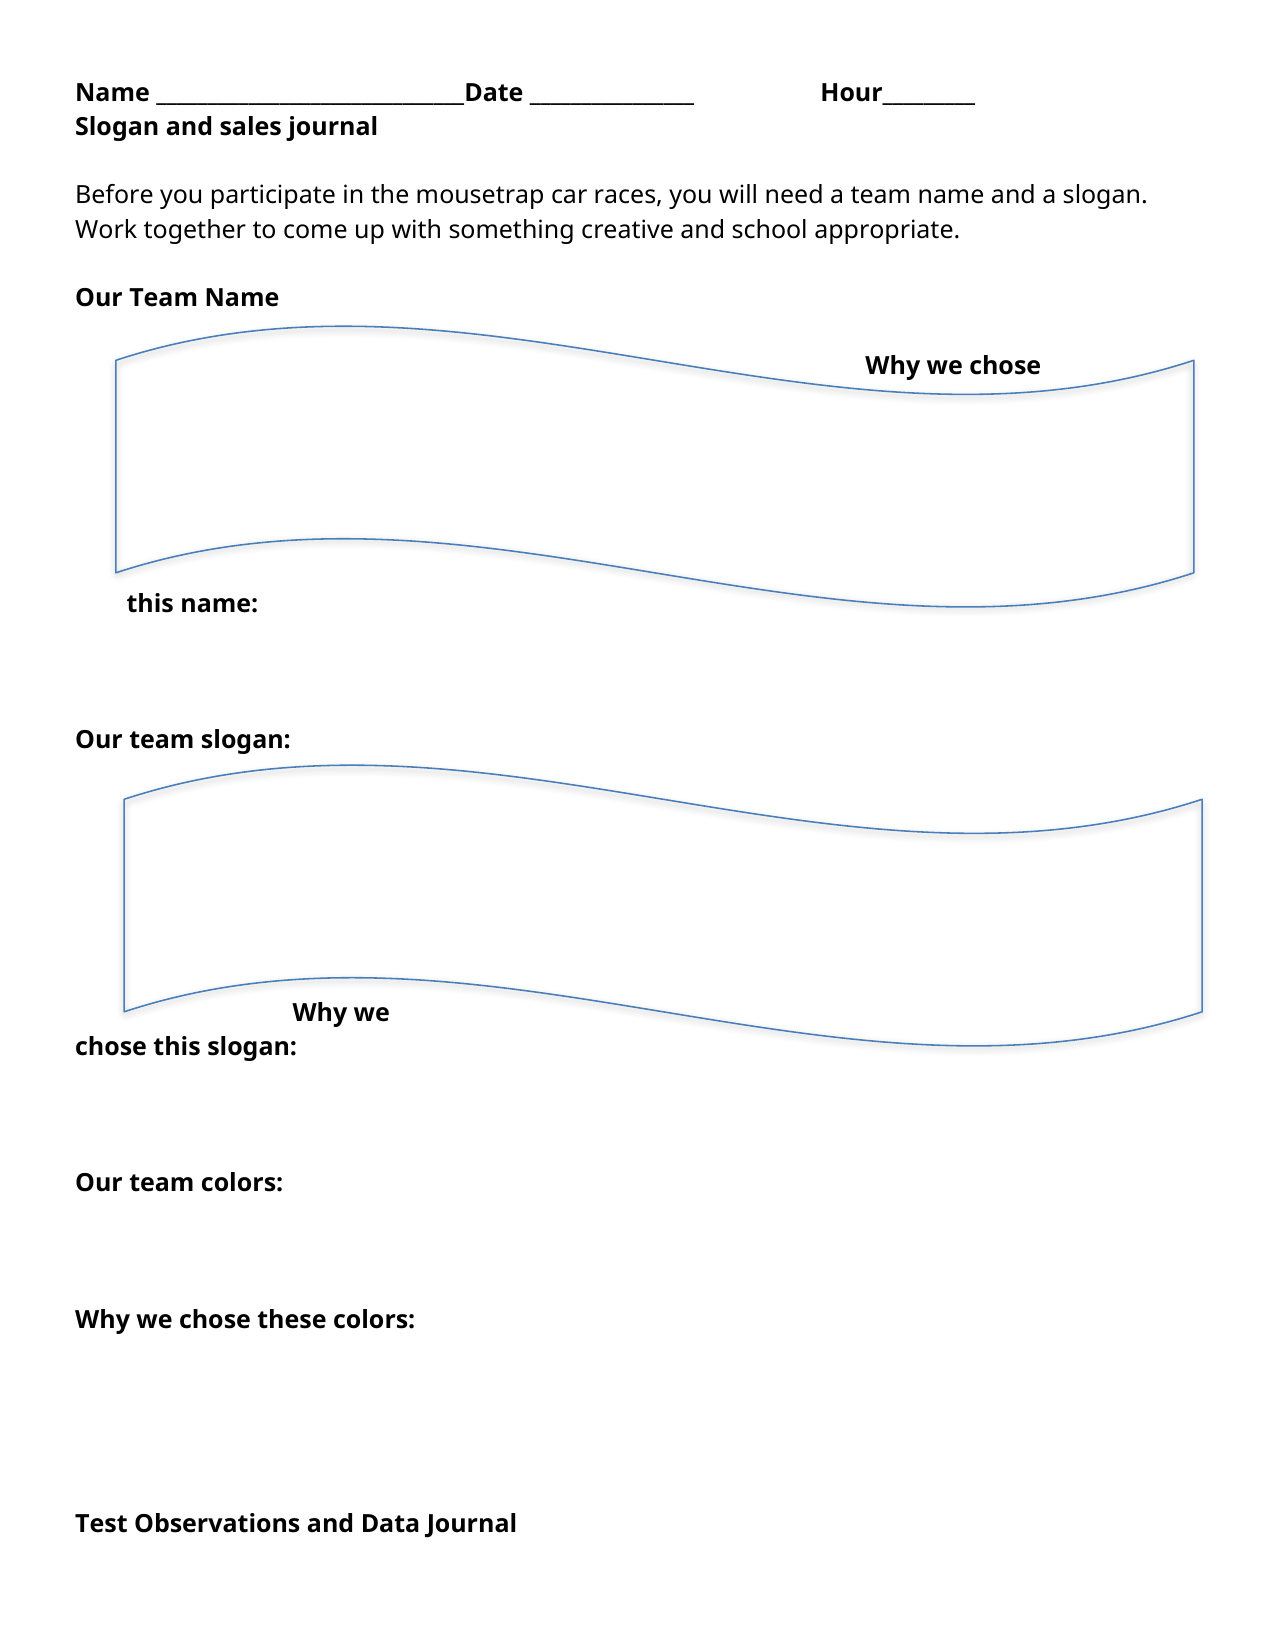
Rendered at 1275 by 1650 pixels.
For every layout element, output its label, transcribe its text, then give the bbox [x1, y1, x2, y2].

table_cell [1184, 363, 1193, 372]
text Before you participate in the mousetrap car races, you will need a team name and a slogan. Work together to come up with something creative and school appropriate. [75, 177, 1200, 245]
text Why we chose this slogan: [75, 858, 1200, 1063]
text Test Observations and Data Journal [75, 1506, 1200, 1540]
text Why we chose these colors: [75, 1301, 1200, 1335]
text Our team slogan: [75, 722, 1200, 756]
text Our team colors: [75, 1165, 1200, 1199]
text Our Team Name [75, 279, 1200, 313]
text Why we chose this name: [75, 347, 1200, 620]
text Slogan and sales journal [75, 109, 1200, 143]
